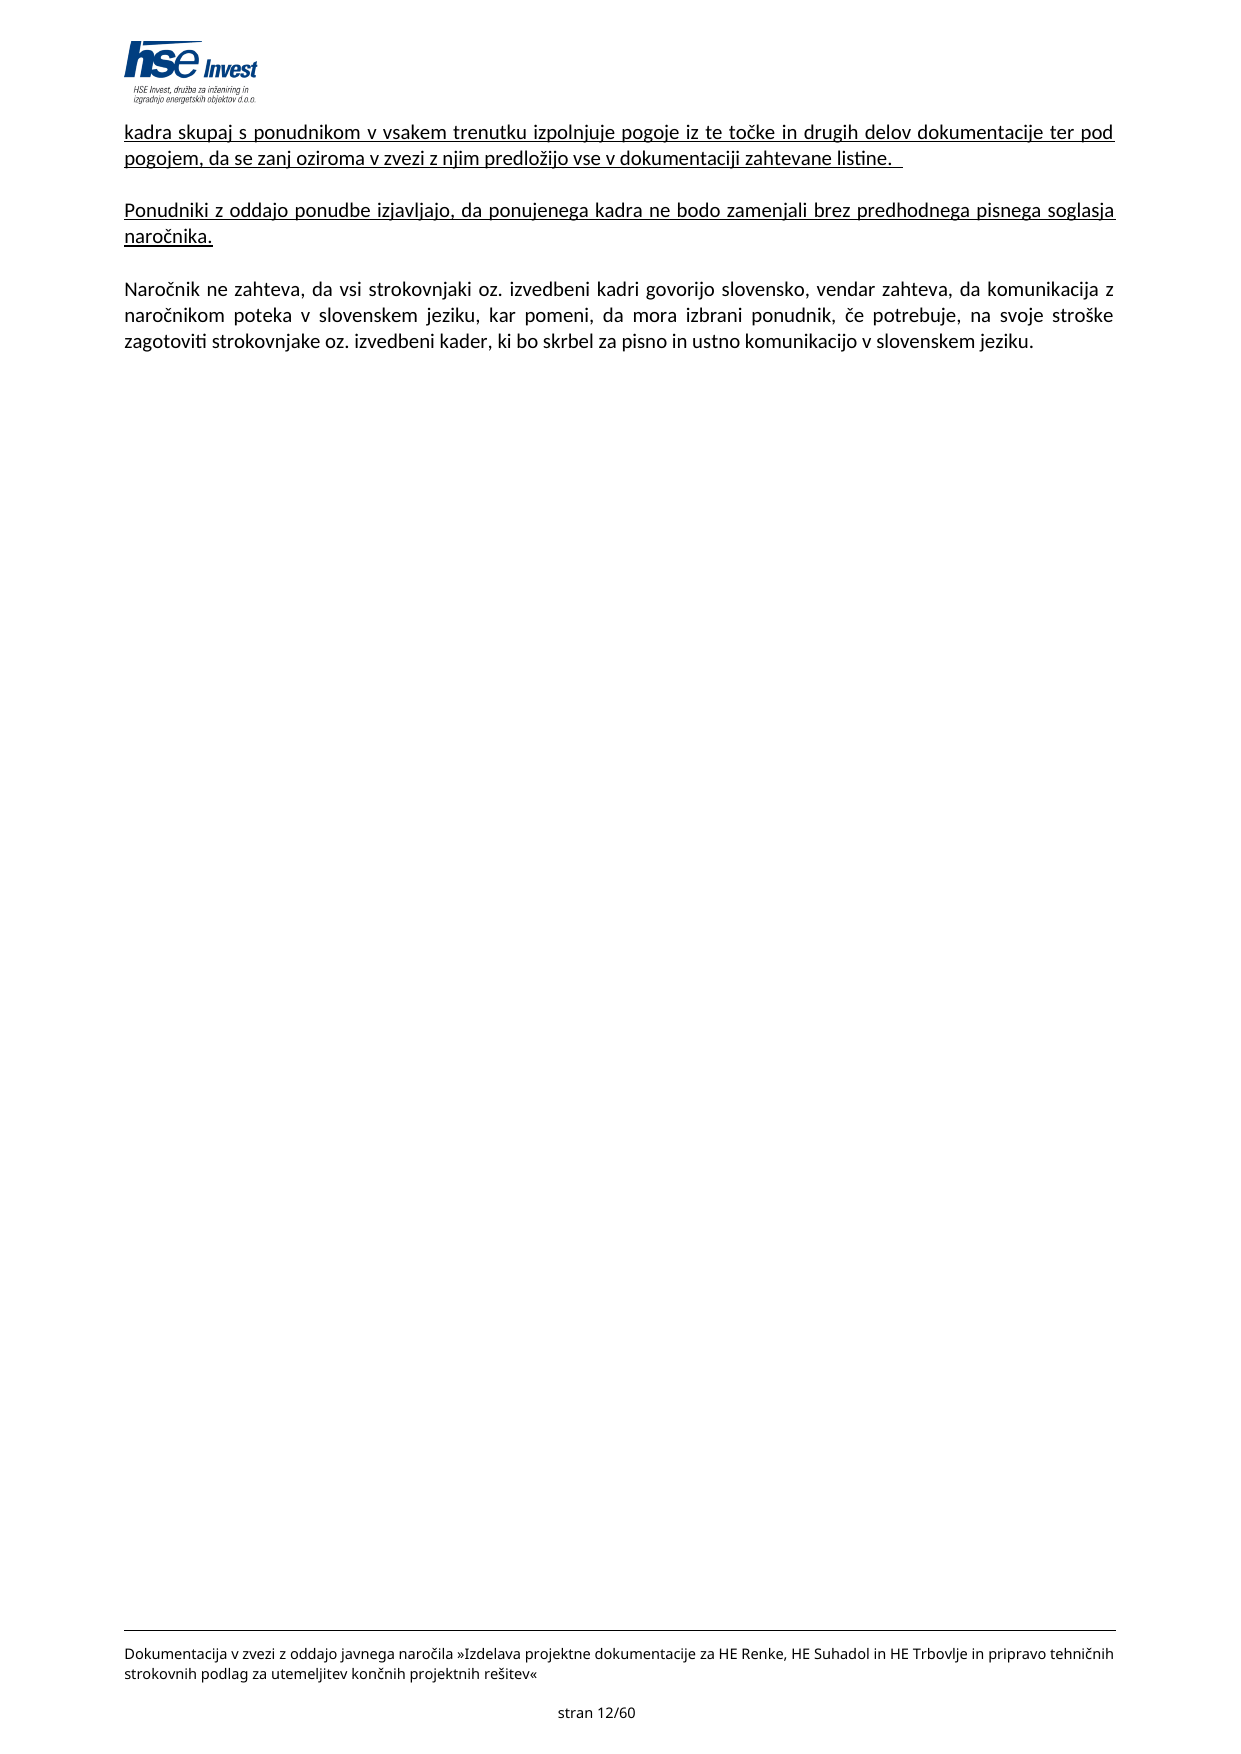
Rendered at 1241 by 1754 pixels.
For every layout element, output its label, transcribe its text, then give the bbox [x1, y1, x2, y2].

picture [124, 41, 258, 104]
text Naročnik ne zahteva, da vsi strokovnjaki oz. izvedbeni kadri govorijo slovensko, vendar zahteva, da komunikacija z naročnikom poteka v slovenskem jeziku, kar pomeni, da mora izbrani ponudnik, če potrebuje, na svoje stroške zagotoviti strokovnjake oz. izvedbeni kader, ki bo skrbel za pisno in ustno komunikacijo v slovenskem jeziku. [124, 276, 1116, 354]
text Ponudniki z oddajo ponudbe izjavljajo, da ponujenega kadra ne bodo zamenjali brez predhodnega pisnega soglasja naročnika. [124, 220, 1116, 249]
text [124, 119, 1116, 171]
text Ponudniki z oddajo ponudbe izjavljajo, da ponujenega kadra ne bodo zamenjali brez predhodnega pisnega soglasja naročnika. [124, 197, 1116, 219]
